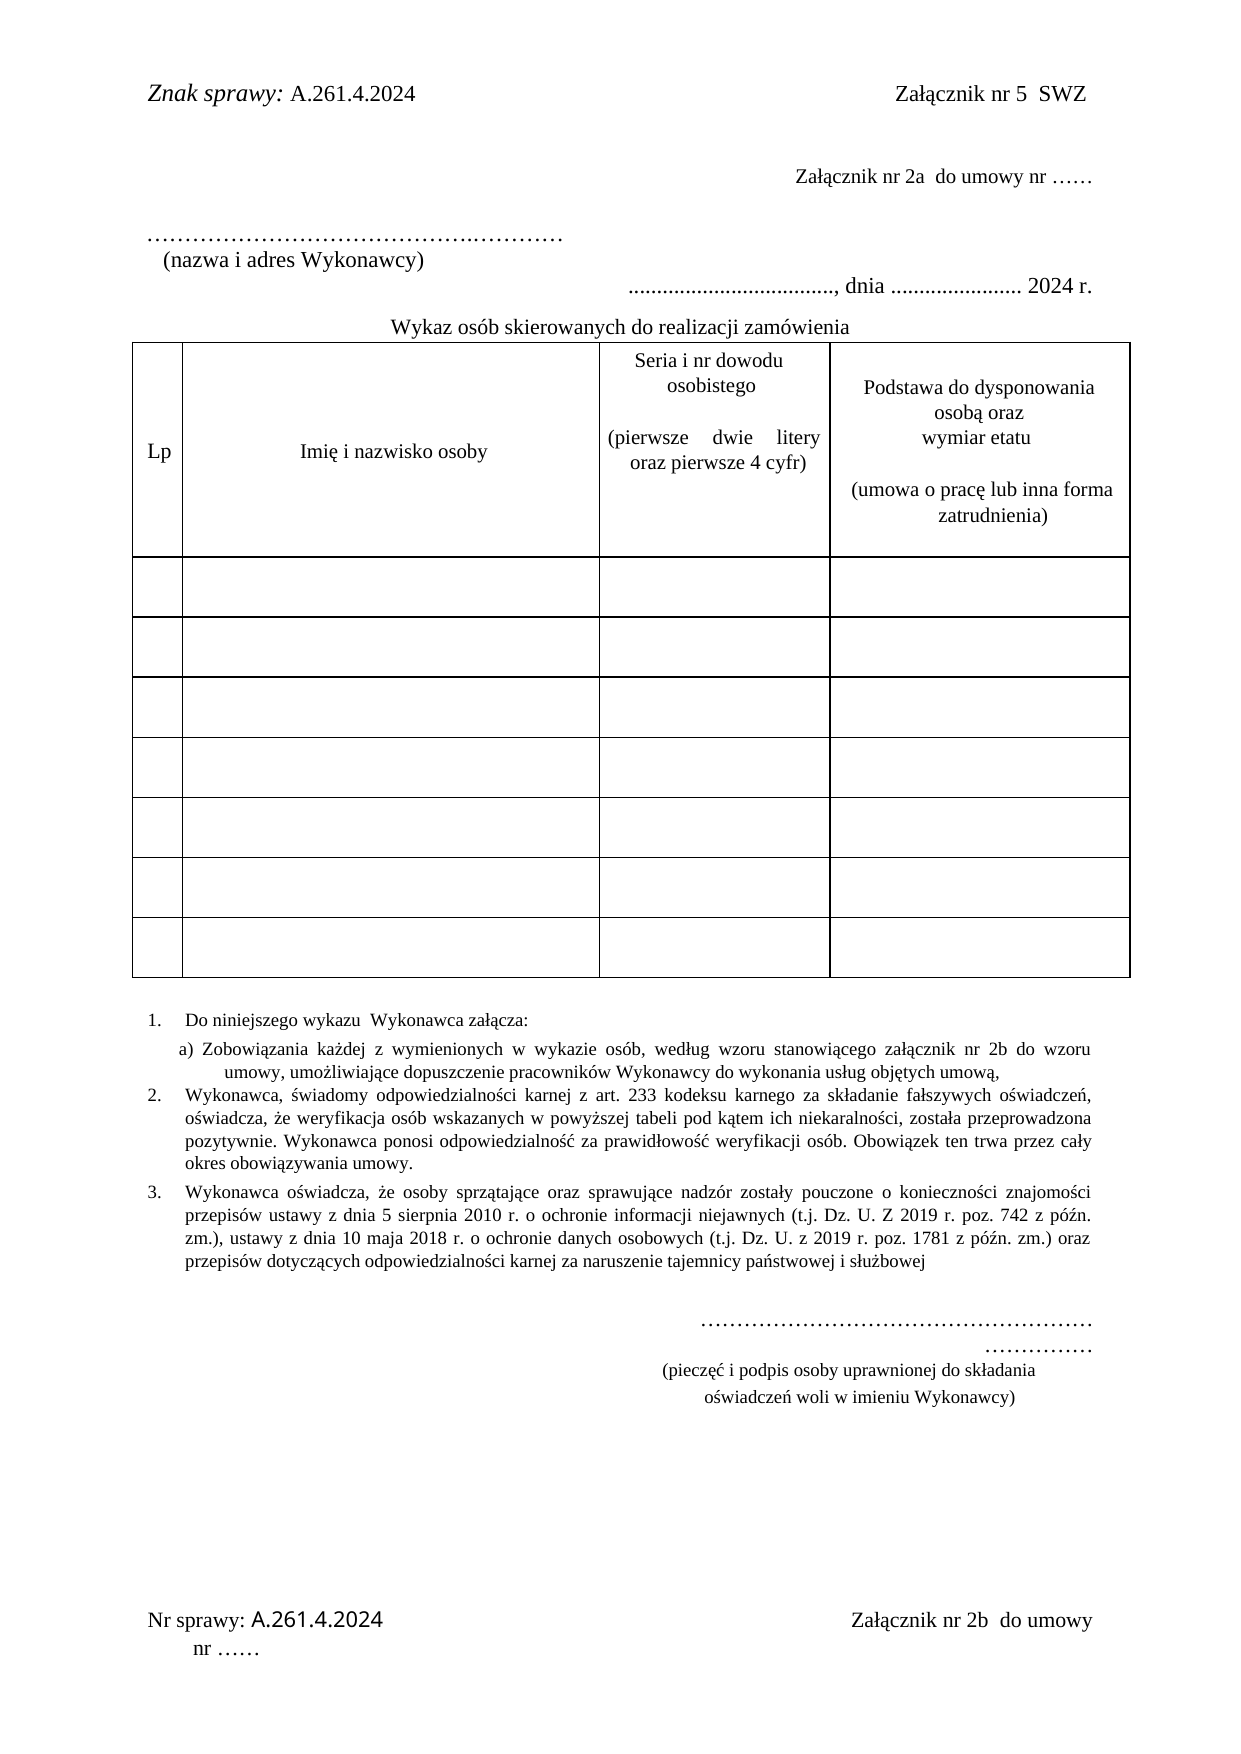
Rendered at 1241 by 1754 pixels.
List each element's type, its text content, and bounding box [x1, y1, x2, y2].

table_cell [133, 558, 182, 616]
text (nazwa i adres Wykonawcy) [146, 246, 1093, 272]
table_cell [133, 738, 182, 797]
table_cell [831, 798, 1129, 857]
table_cell [831, 918, 1129, 977]
table_cell [133, 918, 182, 977]
text Nr sprawy: A.261.4.2024 Załącznik nr 2b do umowy nr …… [147, 1604, 1093, 1660]
table_header Seria i nr dowodu osobistego (pierwsze dwie litery oraz pierwsze 4 cyfr) [600, 343, 829, 556]
text Załącznik nr 2a do umowy nr …… [147, 164, 1093, 188]
text Wykaz osób skierowanych do realizacji zamówienia [147, 314, 1093, 339]
table_cell [831, 858, 1129, 917]
text (pieczęć i podpis osoby uprawnionej do składania [147, 1359, 1085, 1380]
table_cell [183, 678, 599, 737]
table_cell [600, 858, 829, 917]
table_cell [831, 678, 1129, 737]
table_cell [600, 678, 829, 737]
table_cell [183, 918, 599, 977]
table_cell [600, 798, 829, 857]
table_header Lp [133, 343, 182, 556]
text …………………………………….………… [146, 220, 1093, 246]
table_cell [133, 678, 182, 737]
table_cell [831, 618, 1129, 676]
text a) Zobowiązania każdej z wymienionych w wykazie osób, według wzoru stanowiącego załącznik nr 2b do wzoru umowy, umożliwiające dopuszczenie pracowników Wykonawcy do wykonania usług objętych umową, [179, 1038, 1093, 1082]
table_cell [183, 858, 599, 917]
list Do niniejszego wykazu Wykonawca załącza: [147, 1009, 1093, 1031]
table_cell [600, 558, 829, 616]
table_cell [831, 558, 1129, 616]
list Wykonawca, świadomy odpowiedzialności karnej z art. 233 kodeksu karnego za składanie fałszywych oświadczeń, oświadcza, że weryfikacja osób wskazanych w powyższej tabeli pod kątem ich niekaralności, została przeprowadzona pozytywnie. Wykonawca ponosi odpowiedzialność za prawidłowość weryfikacji osób. Obowiązek ten trwa przez cały okres obowiązywania umowy. [147, 1084, 1093, 1174]
table_cell [183, 798, 599, 857]
table_cell [183, 738, 599, 797]
text …………………………………………………………… [147, 1306, 1093, 1357]
table_header Imię i nazwisko osoby [183, 343, 599, 556]
table_cell [183, 558, 599, 616]
text oświadczeń woli w imieniu Wykonawcy) [147, 1386, 1104, 1408]
list Wykonawca oświadcza, że osoby sprzątające oraz sprawujące nadzór zostały pouczone o konieczności znajomości przepisów ustawy z dnia 5 sierpnia 2010 r. o ochronie informacji niejawnych (t.j. Dz. U. Z 2019 r. poz. 742 z późn. zm.), ustawy z dnia 10 maja 2018 r. o ochronie danych osobowych (t.j. Dz. U. z 2019 r. poz. 1781 z późn. zm.) oraz przepisów dotyczących odpowiedzialności karnej za naruszenie tajemnicy państwowej i służbowej [147, 1181, 1093, 1271]
table_cell [133, 618, 182, 676]
text ...................................., dnia ....................... 2024 r. [147, 272, 1093, 299]
table_cell [600, 738, 829, 797]
table_cell [600, 618, 829, 676]
table_cell [133, 798, 182, 857]
table_cell [183, 618, 599, 676]
table_cell [831, 738, 1129, 797]
table_cell [600, 918, 829, 977]
table_cell [133, 858, 182, 917]
table_header Podstawa do dysponowania osobą oraz wymiar etatu (umowa o pracę lub inna forma zatrudnienia) [831, 343, 1129, 556]
